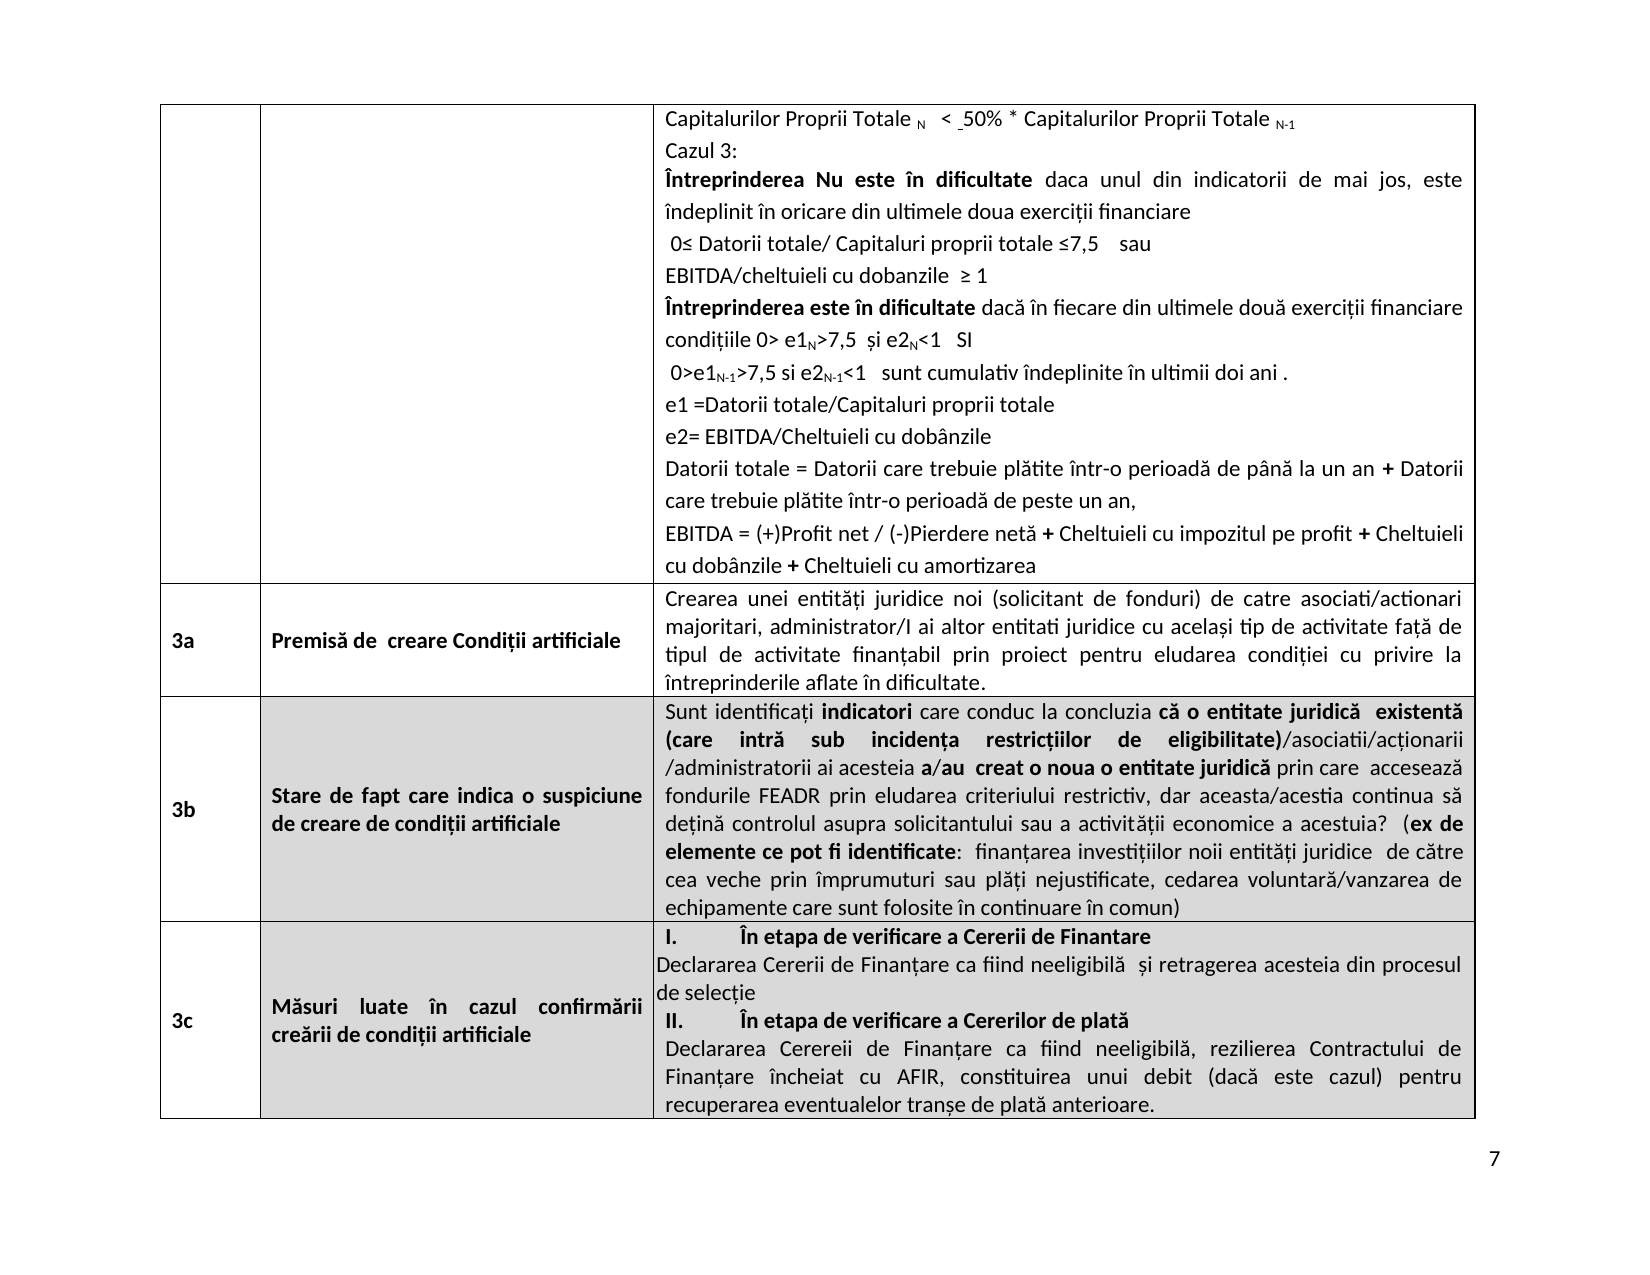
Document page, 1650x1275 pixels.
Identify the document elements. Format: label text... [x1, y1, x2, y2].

table_cell Crearea unei entități juridice noi (solicitant de fonduri) de catre asociati/actionari majoritari, administrator/I ai altor entitati juridice cu același tip de activitate față de tipul de activitate finanțabil prin proiect pentru eludarea condiției cu privire la întreprinderile aflate în dificultate. [654, 584, 1474, 696]
table_cell 3a [161, 584, 260, 696]
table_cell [654, 105, 1474, 583]
table_cell 3c [161, 922, 260, 1118]
table_cell Stare de fapt care indica o suspiciune de creare de condiții artificiale [261, 697, 653, 921]
table_cell Măsuri luate în cazul confirmării creării de condiții artificiale [261, 922, 653, 1118]
table_cell I. În etapa de verificare a Cererii de Finantare Declararea Cererii de Finanțare ca fiind neeligibilă și retragerea acesteia din procesul de selecție II. În etapa de verificare a Cererilor de plată Declararea Cerereii de Finanțare ca fiind neeligibilă, rezilierea Contractului de Finanțare încheiat cu AFIR, constituirea unui debit (dacă este cazul) pentru recuperarea eventualelor tranșe de plată anterioare. [654, 922, 1474, 1118]
table_cell Premisă de creare Condiții artificiale [261, 584, 653, 696]
table_cell 3 [161, 105, 260, 583]
table_cell 3b [161, 697, 260, 921]
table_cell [261, 105, 653, 583]
table_cell Sunt identificați indicatori care conduc la concluzia că o entitate juridică existentă (care intră sub incidența restricțiilor de eligibilitate)/asociatii/acționarii /administratorii ai acesteia a/au creat o noua o entitate juridică prin care accesează fondurile FEADR prin eludarea criteriului restrictiv, dar aceasta/acestia continua să dețină controlul asupra solicitantului sau a activității economice a acestuia? (ex de elemente ce pot fi identificate: finanțarea investițiilor noii entități juridice de către cea veche prin împrumuturi sau plăți nejustificate, cedarea voluntară/vanzarea de echipamente care sunt folosite în continuare în comun) [654, 697, 1474, 921]
